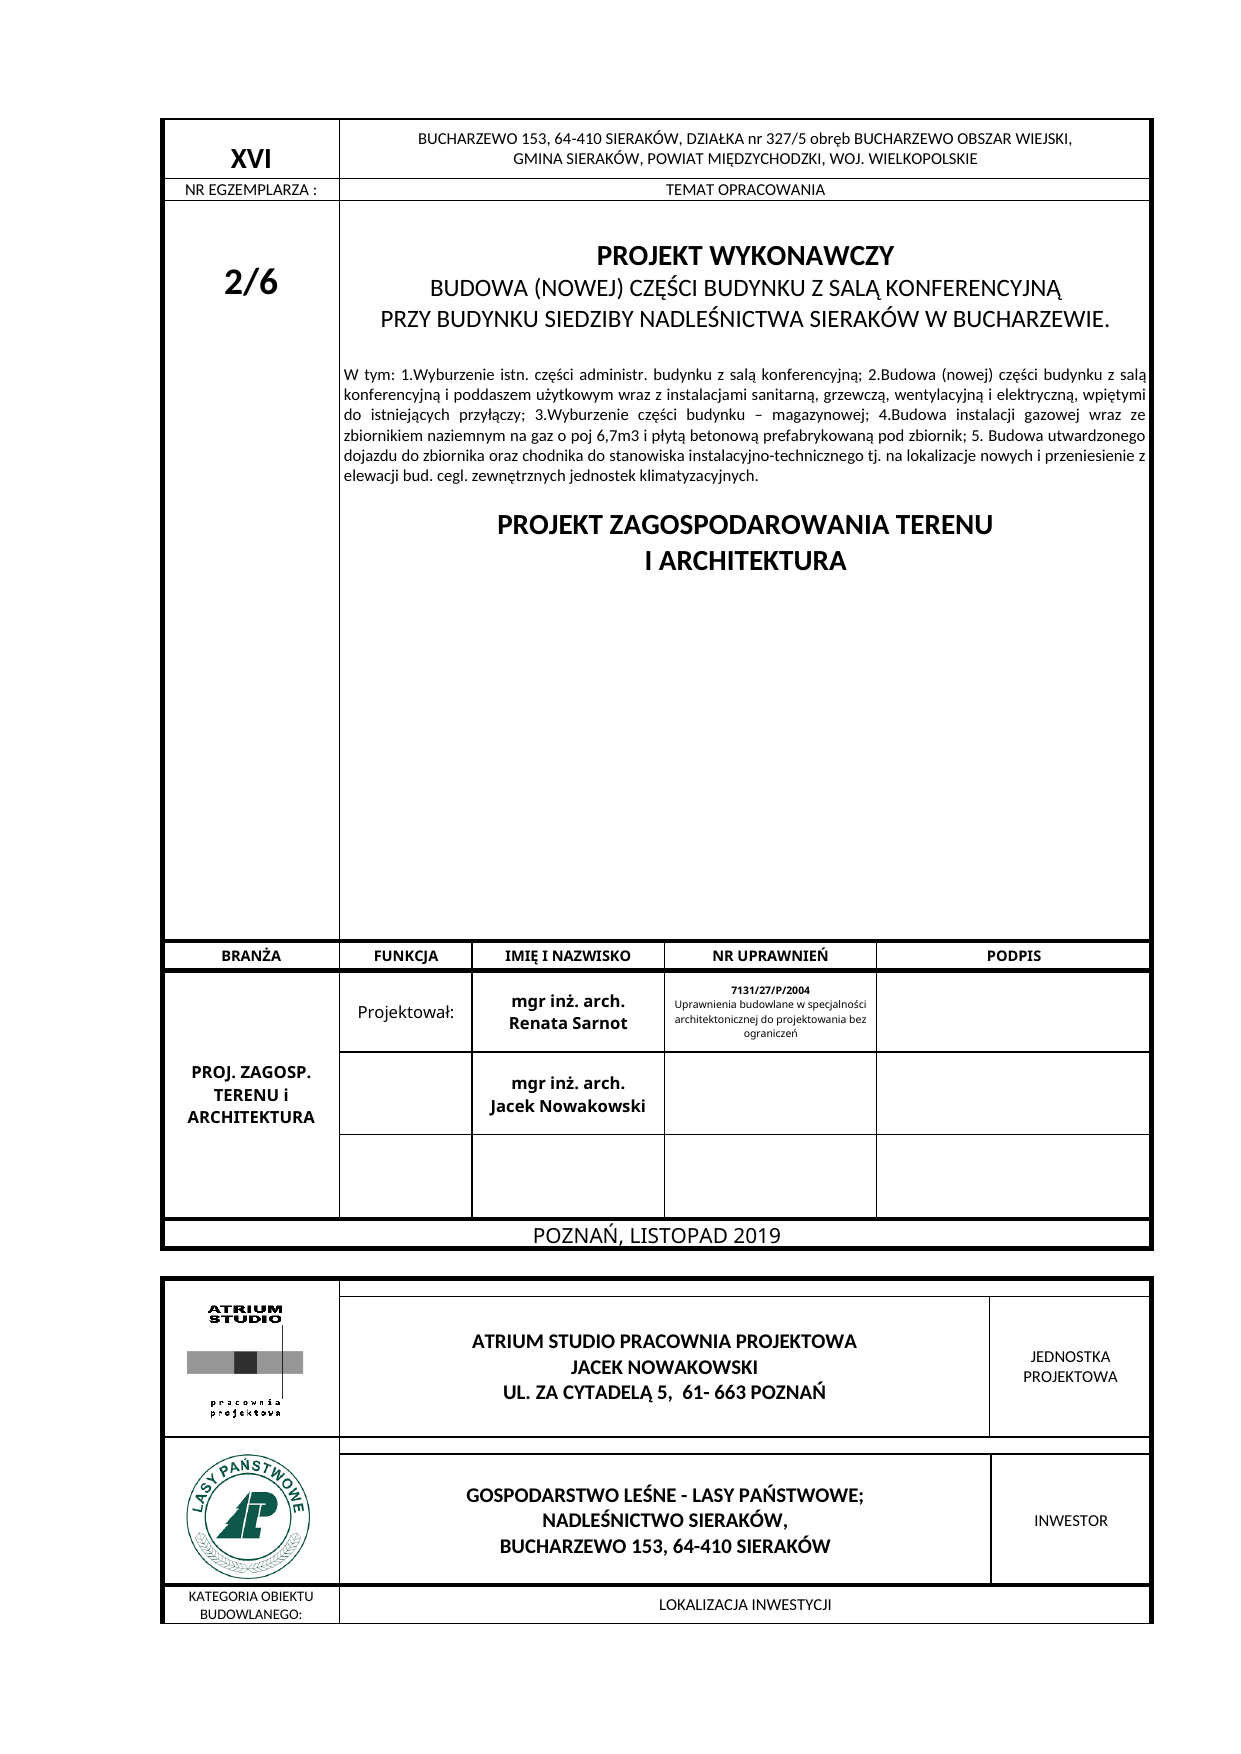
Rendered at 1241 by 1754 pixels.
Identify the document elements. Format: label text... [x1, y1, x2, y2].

table_cell [877, 1135, 1149, 1216]
table_cell PROJEKT WYKONAWCZY BUDOWA (NOWEJ) CZĘŚCI BUDYNKU Z SALĄ KONFERENCYJNĄ PRZY BUDYNKU SIEDZIBY NADLEŚNICTWA SIERAKÓW W BUCHARZEWIE. W tym: 1.Wyburzenie istn. części administr. budynku z salą konferencyjną; 2.Budowa (nowej) części budynku z salą konferencyjną i poddaszem użytkowym wraz z instalacjami sanitarną, grzewczą, wentylacyjną i elektryczną, wpiętymi do istniejących przyłączy; 3.Wyburzenie części budynku – magazynowej; 4.Budowa instalacji gazowej wraz ze zbiornikiem naziemnym na gaz o poj 6,7m3 i płytą betonową prefabrykowaną pod zbiornik; 5. Budowa utwardzonego dojazdu do zbiornika oraz chodnika do stanowiska instalacyjno-technicznego tj. na lokalizacje nowych i przeniesienie z elewacji bud. cegl. zewnętrznych jednostek klimatyzacyjnych. PROJEKT ZAGOSPODAROWANIA TERENU I ARCHITEKTURA [340, 201, 1149, 939]
table_cell [340, 1053, 471, 1134]
table_cell [877, 1053, 1149, 1134]
table_cell 2/6 [165, 201, 339, 939]
table_cell [340, 1438, 1149, 1453]
table_cell POZNAŃ, LISTOPAD 2019 [165, 1221, 1149, 1246]
table_cell 7131/27/P/2004 Uprawnienia budowlane w specjalności architektonicznej do projektowania bez ograniczeń [665, 973, 876, 1051]
table_header [340, 1281, 1149, 1296]
table_cell GOSPODARSTWO LEŚNE - LASY PAŃSTWOWE; NADLEŚNICTWO SIERAKÓW, BUCHARZEWO 153, 64-410 SIERAKÓW [340, 1455, 990, 1582]
table_cell [665, 1135, 876, 1216]
table_cell Projektował: [340, 973, 471, 1051]
table_cell mgr inż. arch. Renata Sarnot [473, 973, 664, 1051]
table_cell PODPIS [877, 943, 1149, 968]
table_cell ATRIUM STUDIO PRACOWNIA PROJEKTOWA JACEK NOWAKOWSKI UL. ZA CYTADELĄ 5, 61- 663 POZNAŃ [340, 1297, 989, 1436]
table_cell XVI [165, 120, 339, 178]
table_cell INWESTOR [992, 1455, 1149, 1582]
table_cell PROJ. ZAGOSP. TERENU i ARCHITEKTURA [165, 973, 339, 1216]
table_cell [877, 973, 1149, 1051]
table_cell LOKALIZACJA INWESTYCJI [340, 1587, 1149, 1623]
table_cell [473, 1135, 664, 1216]
table_cell JEDNOSTKA PROJEKTOWA [990, 1297, 1149, 1436]
picture [186, 1454, 326, 1579]
table_cell mgr inż. arch. Jacek Nowakowski [473, 1053, 664, 1134]
table_cell BUCHARZEWO 153, 64-410 SIERAKÓW, DZIAŁKA nr 327/5 obręb BUCHARZEWO OBSZAR WIEJSKI, GMINA SIERAKÓW, POWIAT MIĘDZYCHODZKI, WOJ. WIELKOPOLSKIE [340, 120, 1149, 178]
table_header [165, 1281, 339, 1436]
table_cell TEMAT OPRACOWANIA [340, 179, 1149, 199]
table_cell [340, 1135, 471, 1216]
table_cell NR EGZEMPLARZA : [165, 179, 339, 199]
table_cell [165, 1438, 339, 1582]
table_cell KATEGORIA OBIEKTU BUDOWLANEGO: [165, 1587, 339, 1623]
table_cell FUNKCJA [340, 943, 471, 968]
table_cell IMIĘ I NAZWISKO [473, 943, 664, 968]
table_cell [665, 1053, 876, 1134]
table_cell NR UPRAWNIEŃ [665, 943, 876, 968]
table_cell BRANŻA [165, 943, 339, 968]
